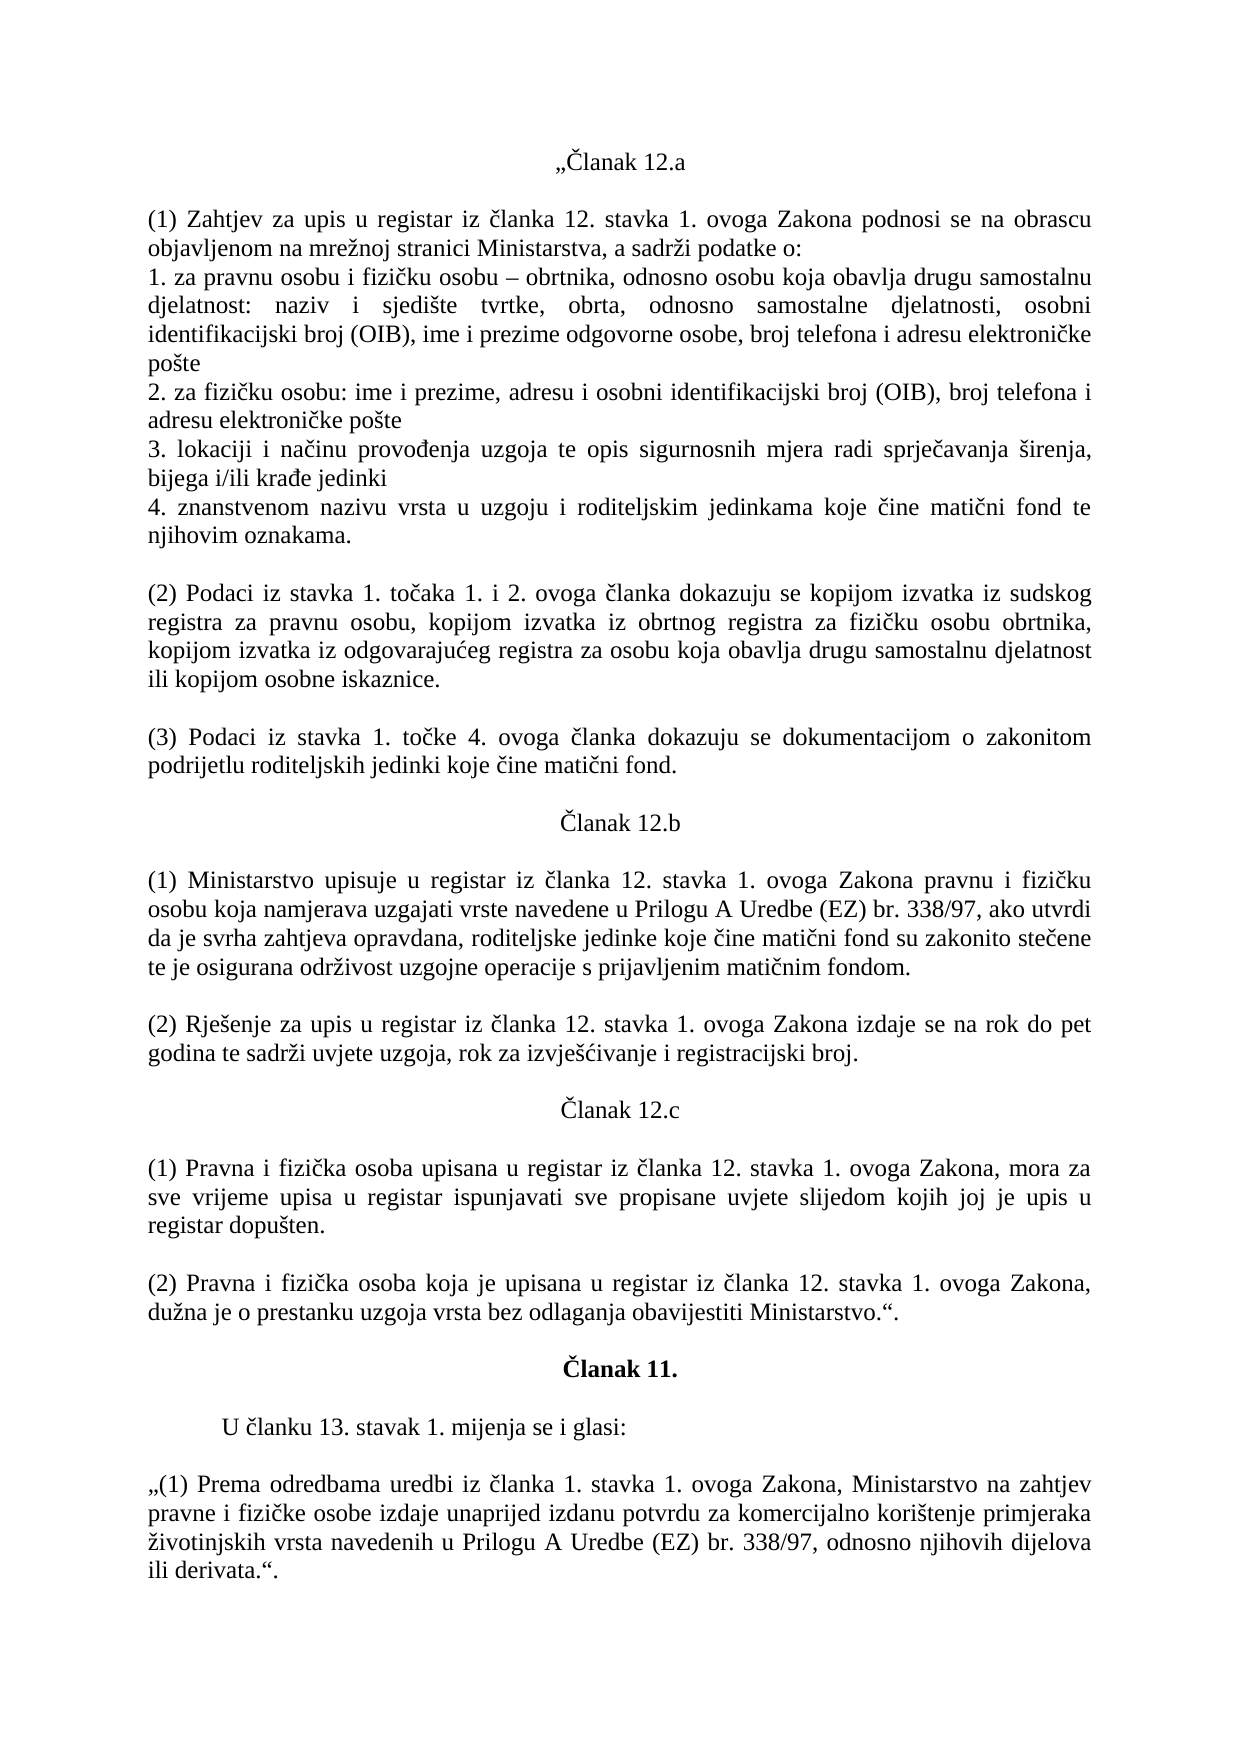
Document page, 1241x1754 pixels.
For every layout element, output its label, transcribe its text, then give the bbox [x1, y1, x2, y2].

text 1. za pravnu osobu i fizičku osobu – obrtnika, odnosno osobu koja obavlja drugu samostalnu djelatnost: naziv i sjedište tvrtke, obrta, odnosno samostalne djelatnosti, osobni identifikacijski broj (OIB), ime i prezime odgovorne osobe, broj telefona i adresu elektroničke pošte [148, 262, 1093, 377]
text 4. znanstvenom nazivu vrsta u uzgoju i roditeljskim jedinkama koje čine matični fond te njihovim oznakama. [148, 492, 1093, 549]
text U članku 13. stavak 1. mijenja se i glasi: [148, 1412, 1093, 1441]
text (1) Pravna i fizička osoba upisana u registar iz članka 12. stavka 1. ovoga Zakona, mora za sve vrijeme upisa u registar ispunjavati sve propisane uvjete slijedom kojih joj je upis u registar dopušten. [148, 1153, 1093, 1239]
text 2. za fizičku osobu: ime i prezime, adresu i osobni identifikacijski broj (OIB), broj telefona i adresu elektroničke pošte [148, 377, 1093, 434]
text (2) Pravna i fizička osoba koja je upisana u registar iz članka 12. stavka 1. ovoga Zakona, dužna je o prestanku uzgoja vrsta bez odlaganja obavijestiti Ministarstvo.“. [148, 1268, 1093, 1326]
text (1) Zahtjev za upis u registar iz članka 12. stavka 1. ovoga Zakona podnosi se na obrascu objavljenom na mrežnoj stranici Ministarstva, a sadrži podatke o: [148, 204, 1093, 262]
text (2) Podaci iz stavka 1. točaka 1. i 2. ovoga članka dokazuju se kopijom izvatka iz sudskog registra za pravnu osobu, kopijom izvatka iz obrtnog registra za fizičku osobu obrtnika, kopijom izvatka iz odgovarajućeg registra za osobu koja obavlja drugu samostalnu djelatnost ili kopijom osobne iskaznice. [148, 578, 1093, 693]
text Članak 11. [148, 1354, 1093, 1383]
text 3. lokaciji i načinu provođenja uzgoja te opis sigurnosnih mjera radi sprječavanja širenja, bijega i/ili krađe jedinki [148, 434, 1093, 492]
text „(1) Prema odredbama uredbi iz članka 1. stavka 1. ovoga Zakona, Ministarstvo na zahtjev pravne i fizičke osobe izdaje unaprijed izdanu potvrdu za komercijalno korištenje primjeraka životinjskih vrsta navedenih u Prilogu A Uredbe (EZ) br. 338/97, odnosno njihovih dijelova ili derivata.“. [148, 1469, 1093, 1584]
text (2) Rješenje za upis u registar iz članka 12. stavka 1. ovoga Zakona izdaje se na rok do pet godina te sadrži uvjete uzgoja, rok za izvješćivanje i registracijski broj. [148, 1009, 1093, 1067]
text (3) Podaci iz stavka 1. točke 4. ovoga članka dokazuju se dokumentacijom o zakonitom podrijetlu roditeljskih jedinki koje čine matični fond. [148, 722, 1093, 779]
text Članak 12.b [148, 808, 1093, 837]
text „Članak 12.a [148, 147, 1093, 176]
text Članak 12.c [148, 1096, 1093, 1124]
text (1) Ministarstvo upisuje u registar iz članka 12. stavka 1. ovoga Zakona pravnu i fizičku osobu koja namjerava uzgajati vrste navedene u Prilogu A Uredbe (EZ) br. 338/97, ako utvrdi da je svrha zahtjeva opravdana, roditeljske jedinke koje čine matični fond su zakonito stečene te je osigurana održivost uzgojne operacije s prijavljenim matičnim fondom. [148, 866, 1093, 981]
